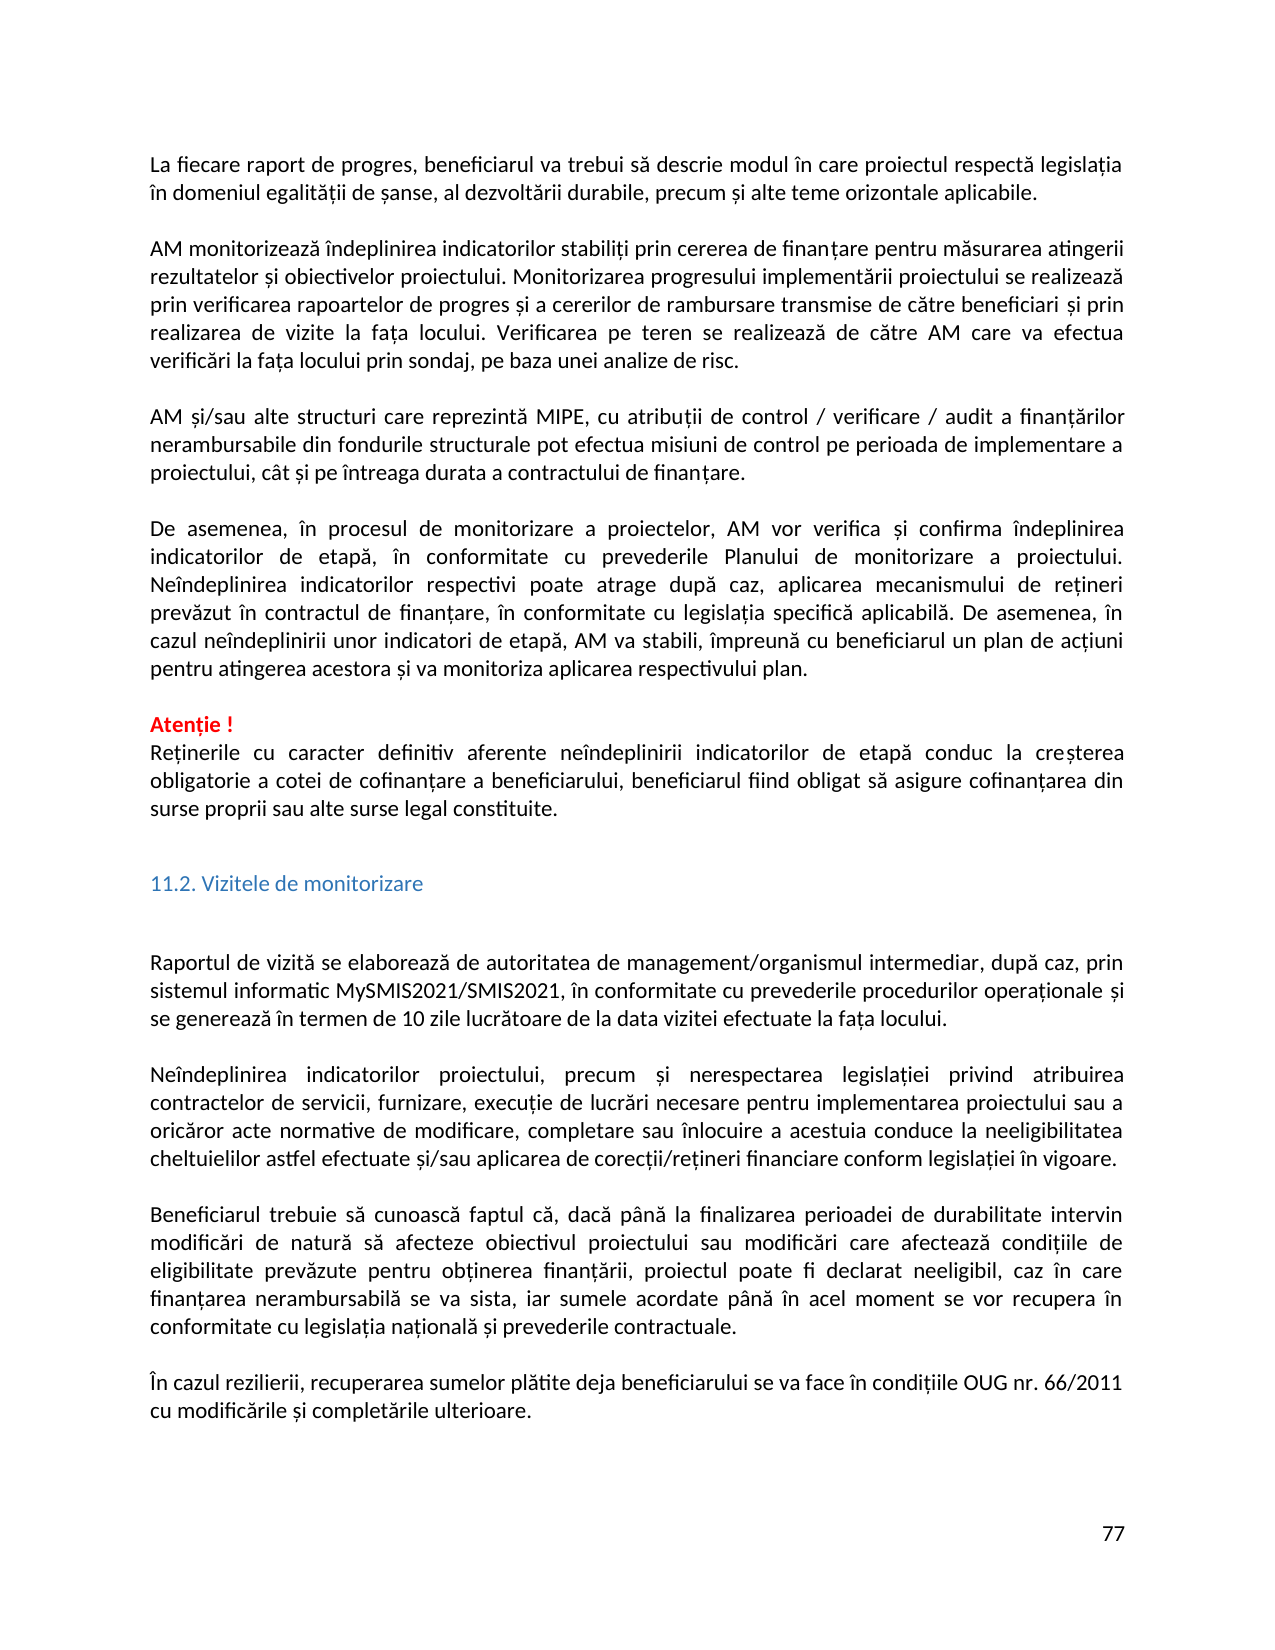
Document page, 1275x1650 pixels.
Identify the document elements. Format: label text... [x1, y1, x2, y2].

text De asemenea, în procesul de monitorizare a proiectelor, AM vor verifica și confirma îndeplinirea indicatorilor de etapă, în conformitate cu prevederile Planului de monitorizare a proiectului. Neîndeplinirea indicatorilor respectivi poate atrage după caz, aplicarea mecanismului de rețineri prevăzut în contractul de finanțare, în conformitate cu legislația specifică aplicabilă. De asemenea, în cazul neîndeplinirii unor indicatori de etapă, AM va stabili, împreună cu beneficiarul un plan de acțiuni pentru atingerea acestora și va monitoriza aplicarea respectivului plan. [150, 514, 1125, 682]
text Neîndeplinirea indicatorilor proiectului, precum și nerespectarea legislației privind atribuirea contractelor de servicii, furnizare, execuție de lucrări necesare pentru implementarea proiectului sau a oricăror acte normative de modificare, completare sau înlocuire a acestuia conduce la neeligibilitatea cheltuielilor astfel efectuate și/sau aplicarea de corecții/rețineri financiare conform legislației în vigoare. [150, 1060, 1125, 1172]
text În cazul rezilierii, recuperarea sumelor plătite deja beneficiarului se va face în condițiile OUG nr. 66/2011 cu modificările și completările ulterioare. [150, 1368, 1125, 1424]
text Beneficiarul trebuie să cunoască faptul că, dacă până la finalizarea perioadei de durabilitate intervin modificări de natură să afecteze obiectivul proiectului sau modificări care afectează condițiile de eligibilitate prevăzute pentru obținerea finanțării, proiectul poate fi declarat neeligibil, caz în care finanțarea nerambursabilă se va sista, iar sumele acordate până în acel moment se vor recupera în conformitate cu legislația națională şi prevederile contractuale. [150, 1200, 1125, 1340]
text Atenție ! [150, 710, 1125, 738]
text Reținerile cu caracter definitiv aferente neîndeplinirii indicatorilor de etapă conduc la creșterea obligatorie a cotei de cofinanțare a beneficiarului, beneficiarul fiind obligat să asigure cofinanțarea din surse proprii sau alte surse legal constituite. [150, 738, 1125, 822]
text Raportul de vizită se elaborează de autoritatea de management/organismul intermediar, după caz, prin sistemul informatic MySMIS2021/SMIS2021, în conformitate cu prevederile procedurilor operaționale și se generează în termen de 10 zile lucrătoare de la data vizitei efectuate la fața locului. [150, 948, 1125, 1032]
text La fiecare raport de progres, beneficiarul va trebui să descrie modul în care proiectul respectă legislația în domeniul egalităţii de şanse, al dezvoltării durabile, precum şi alte teme orizontale aplicabile. [150, 150, 1125, 206]
subtitle 11.2. Vizitele de monitorizare [150, 869, 1125, 897]
text AM monitorizează îndeplinirea indicatorilor stabiliți prin cererea de finanţare pentru măsurarea atingerii rezultatelor şi obiectivelor proiectului. Monitorizarea progresului implementării proiectului se realizează prin verificarea rapoartelor de progres şi a cererilor de rambursare transmise de către beneficiari și prin realizarea de vizite la faţa locului. Verificarea pe teren se realizează de către AM care va efectua verificări la fața locului prin sondaj, pe baza unei analize de risc. [150, 234, 1125, 374]
text AM şi/sau alte structuri care reprezintă MIPE, cu atribuţii de control / verificare / audit a finanţărilor nerambursabile din fondurile structurale pot efectua misiuni de control pe perioada de implementare a proiectului, cât şi pe întreaga durata a contractului de finanţare. [150, 402, 1125, 486]
